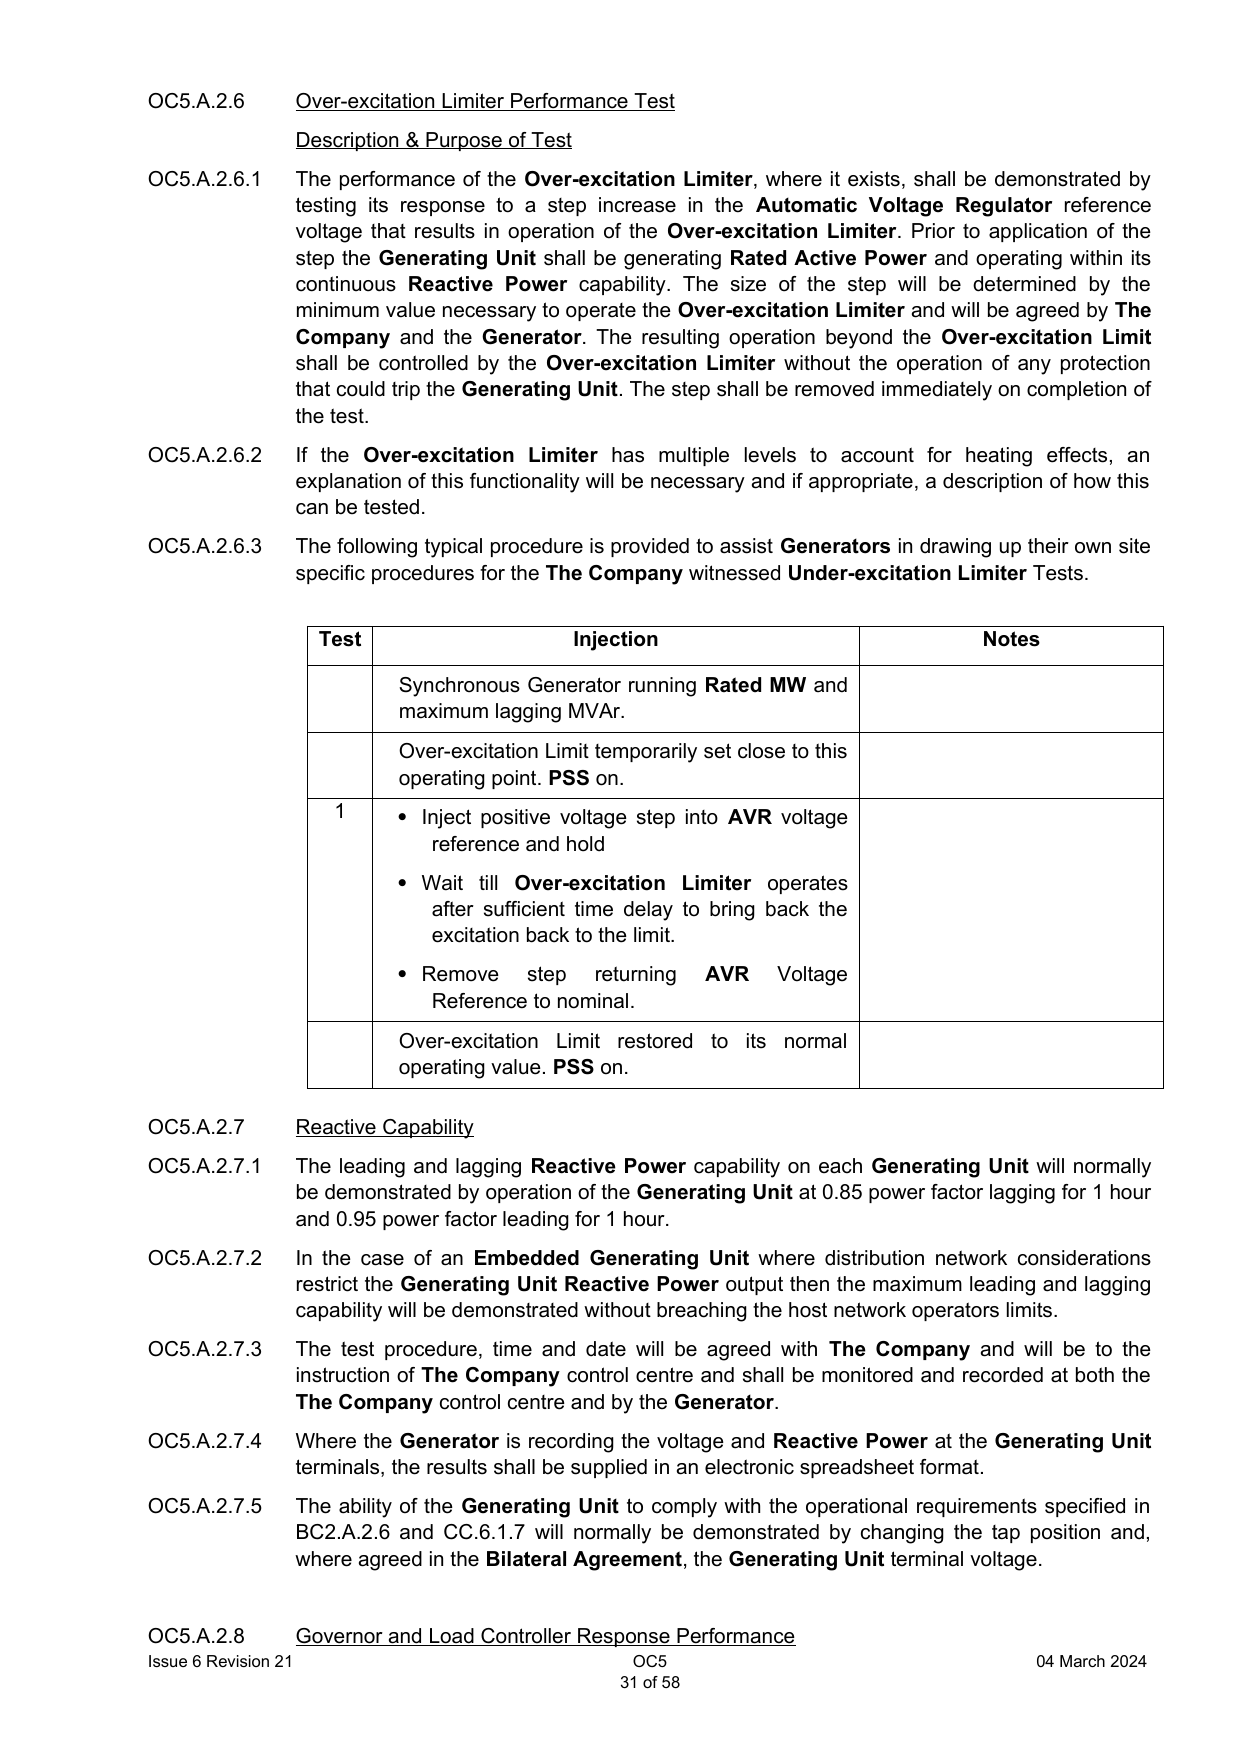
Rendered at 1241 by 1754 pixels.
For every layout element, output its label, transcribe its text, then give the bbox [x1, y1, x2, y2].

text OC5.A.2.6.3 The following typical procedure is provided to assist Generators in drawing up their own site specific procedures for the The Company witnessed Under-excitation Limiter Tests. [148, 534, 1152, 584]
text OC5.A.2.6.2 If the Over-excitation Limiter has multiple levels to account for heating effects, an explanation of this functionality will be necessary and if appropriate, a description of how this can be tested. [148, 442, 1152, 519]
table_header Injection [373, 627, 859, 665]
table_header Notes [860, 627, 1163, 665]
text OC5.A.2.7 Reactive Capability [148, 1115, 1152, 1139]
table_cell Synchronous Generator running Rated MW and maximum lagging MVAr. [373, 666, 859, 732]
table_cell [308, 666, 372, 732]
text OC5.A.2.8 Governor and Load Controller Response Performance [148, 1624, 1152, 1648]
text OC5.A.2.6.1 The performance of the Over-excitation Limiter, where it exists, shall be demonstrated by testing its response to a step increase in the Automatic Voltage Regulator reference voltage that results in operation of the Over-excitation Limiter. Prior to application of the step the Generating Unit shall be generating Rated Active Power and operating within its continuous Reactive Power capability. The size of the step will be determined by the minimum value necessary to operate the Over-excitation Limiter and will be agreed by The Company and the Generator. The resulting operation beyond the Over-excitation Limit shall be controlled by the Over-excitation Limiter without the operation of any protection that could trip the Generating Unit. The step shall be removed immediately on completion of the test. [148, 166, 1152, 427]
text OC5.A.2.7.3 The test procedure, time and date will be agreed with The Company and will be to the instruction of The Company control centre and shall be monitored and recorded at both the The Company control centre and by the Generator. [148, 1337, 1152, 1413]
text Description & Purpose of Test [148, 127, 1152, 151]
table_cell [860, 733, 1163, 798]
table_cell Over-excitation Limit restored to its normal operating value. PSS on. [373, 1022, 859, 1087]
text OC5.A.2.6 Over-excitation Limiter Performance Test [148, 89, 1152, 113]
text OC5.A.2.7.2 In the case of an Embedded Generating Unit where distribution network considerations restrict the Generating Unit Reactive Power output then the maximum leading and lagging capability will be demonstrated without breaching the host network operators limits. [148, 1245, 1152, 1322]
text OC5.A.2.7.5 The ability of the Generating Unit to comply with the operational requirements specified in BC2.A.2.6 and CC.6.1.7 will normally be demonstrated by changing the tap position and, where agreed in the Bilateral Agreement, the Generating Unit terminal voltage. [148, 1494, 1152, 1570]
text OC5.A.2.7.4 Where the Generator is recording the voltage and Reactive Power at the Generating Unit terminals, the results shall be supplied in an electronic spreadsheet format. [148, 1428, 1152, 1479]
table_cell Inject positive voltage step into AVR voltage reference and hold Wait till Over-excitation Limiter operates after sufficient time delay to bring back the excitation back to the limit. Remove step returning AVR Voltage Reference to nominal. [373, 799, 859, 1021]
table_cell [860, 799, 1163, 1021]
table_cell [308, 1022, 372, 1087]
text OC5.A.2.7.1 The leading and lagging Reactive Power capability on each Generating Unit will normally be demonstrated by operation of the Generating Unit at 0.85 power factor lagging for 1 hour and 0.95 power factor leading for 1 hour. [148, 1154, 1152, 1230]
table_cell Over-excitation Limit temporarily set close to this operating point. PSS on. [373, 733, 859, 798]
table_cell [860, 1022, 1163, 1087]
table_cell 1 [308, 799, 372, 1021]
table_header Test [308, 627, 372, 665]
table_cell [308, 733, 372, 798]
table_cell [860, 666, 1163, 732]
